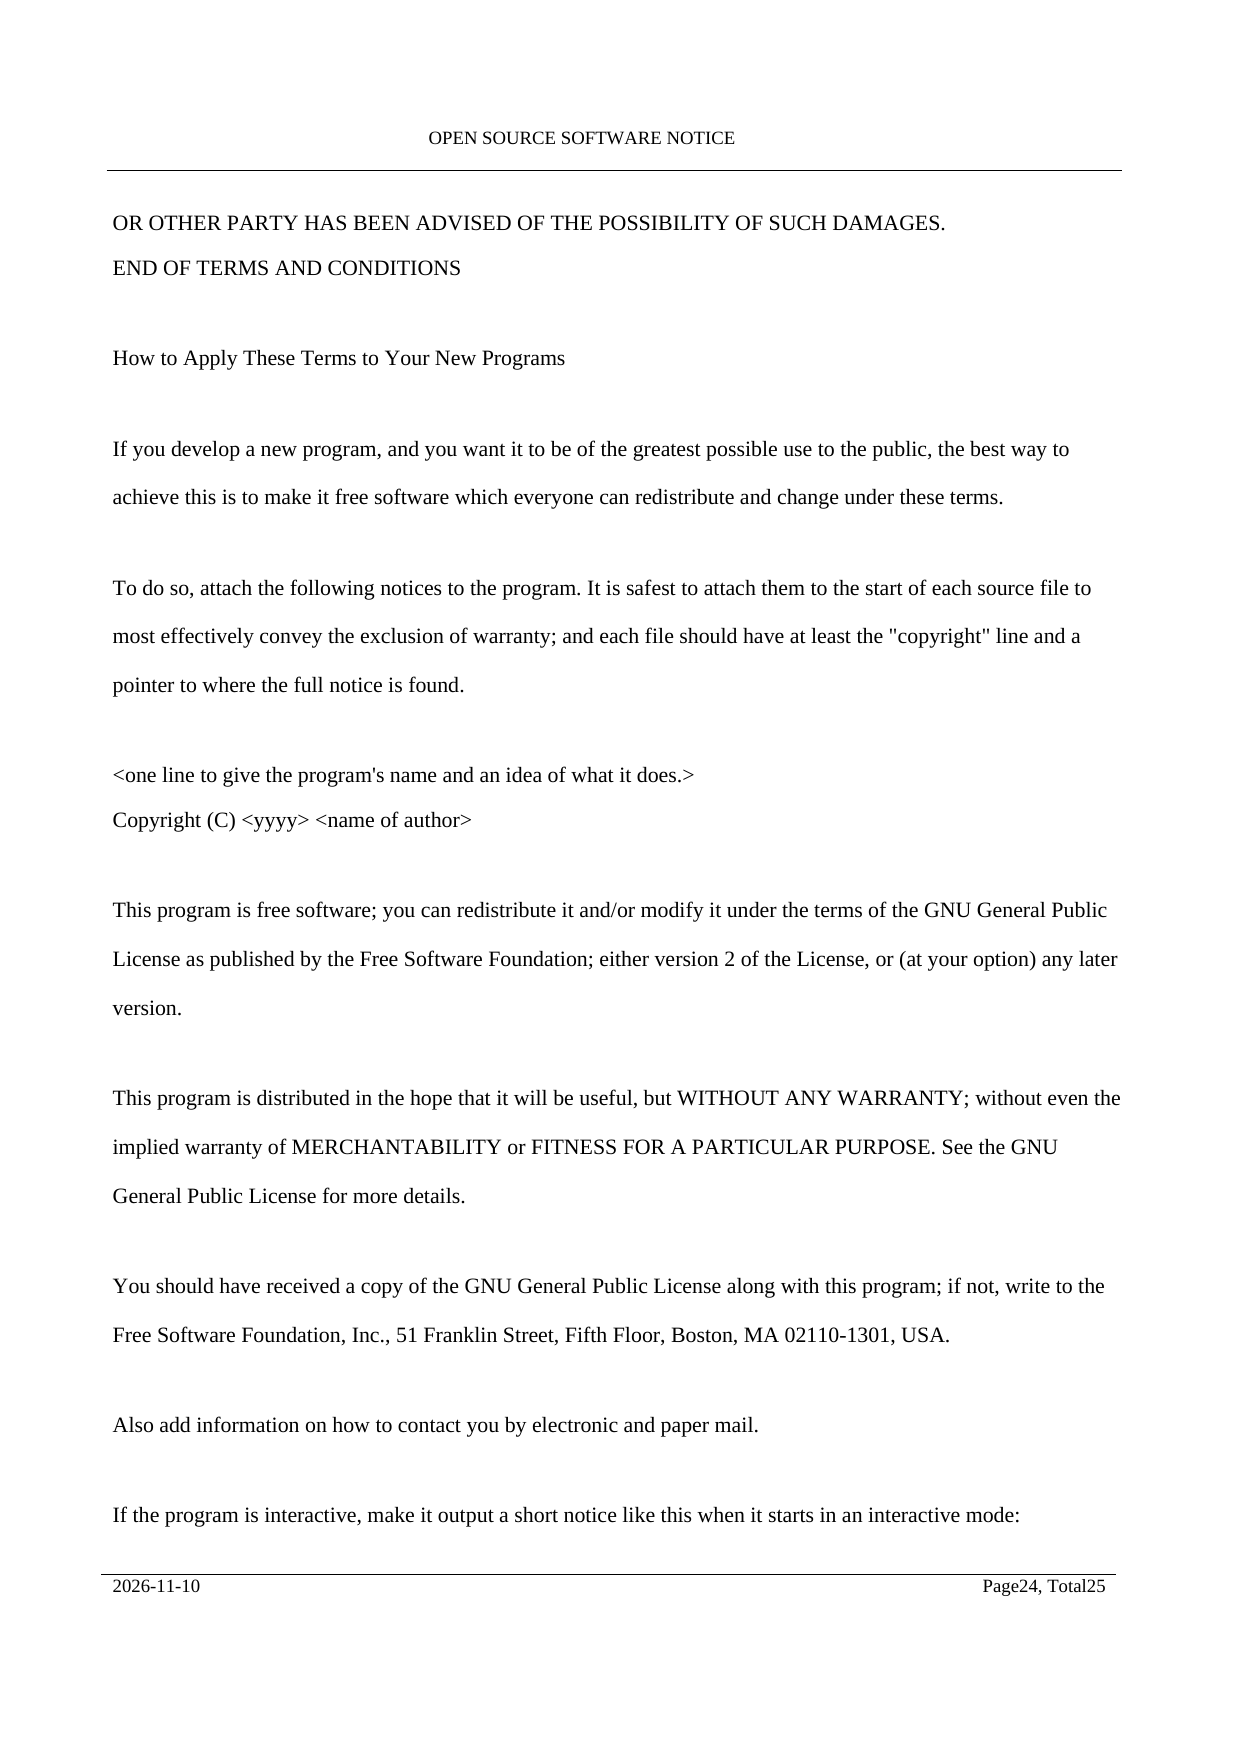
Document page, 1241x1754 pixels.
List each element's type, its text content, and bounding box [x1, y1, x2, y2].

text This program is free software; you can redistribute it and/or modify it under the terms of the GNU General Public License as published by the Free Software Foundation; either version 2 of the License, or (at your option) any later version. [112, 894, 1128, 1024]
text Copyright (C) <yyyy> <name of author> [112, 804, 1128, 836]
text To do so, attach the following notices to the program. It is safest to attach them to the start of each source file to most effectively convey the exclusion of warranty; and each file should have at least the "copyright" line and a pointer to where the full notice is found. [112, 571, 1128, 701]
text You should have received a copy of the GNU General Public License along with this program; if not, write to the Free Software Foundation, Inc., 51 Franklin Street, Fifth Floor, Boston, MA 02110-1301, USA. [112, 1269, 1128, 1351]
text If the program is interactive, make it output a short notice like this when it starts in an interactive mode: [112, 1498, 1128, 1531]
text How to Apply These Terms to Your New Programs [112, 342, 1128, 374]
text <one line to give the program's name and an idea of what it does.> [112, 758, 1128, 791]
text If you develop a new program, and you want it to be of the greatest possible use to the public, the best way to achieve this is to make it free software which everyone can redistribute and change under these terms. [112, 432, 1128, 513]
text END OF TERMS AND CONDITIONS [112, 251, 1128, 284]
text Also add information on how to contact you by electronic and paper mail. [112, 1408, 1128, 1441]
text This program is distributed in the hope that it will be useful, but WITHOUT ANY WARRANTY; without even the implied warranty of MERCHANTABILITY or FITNESS FOR A PARTICULAR PURPOSE. See the GNU General Public License for more details. [112, 1082, 1128, 1212]
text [112, 206, 1128, 239]
